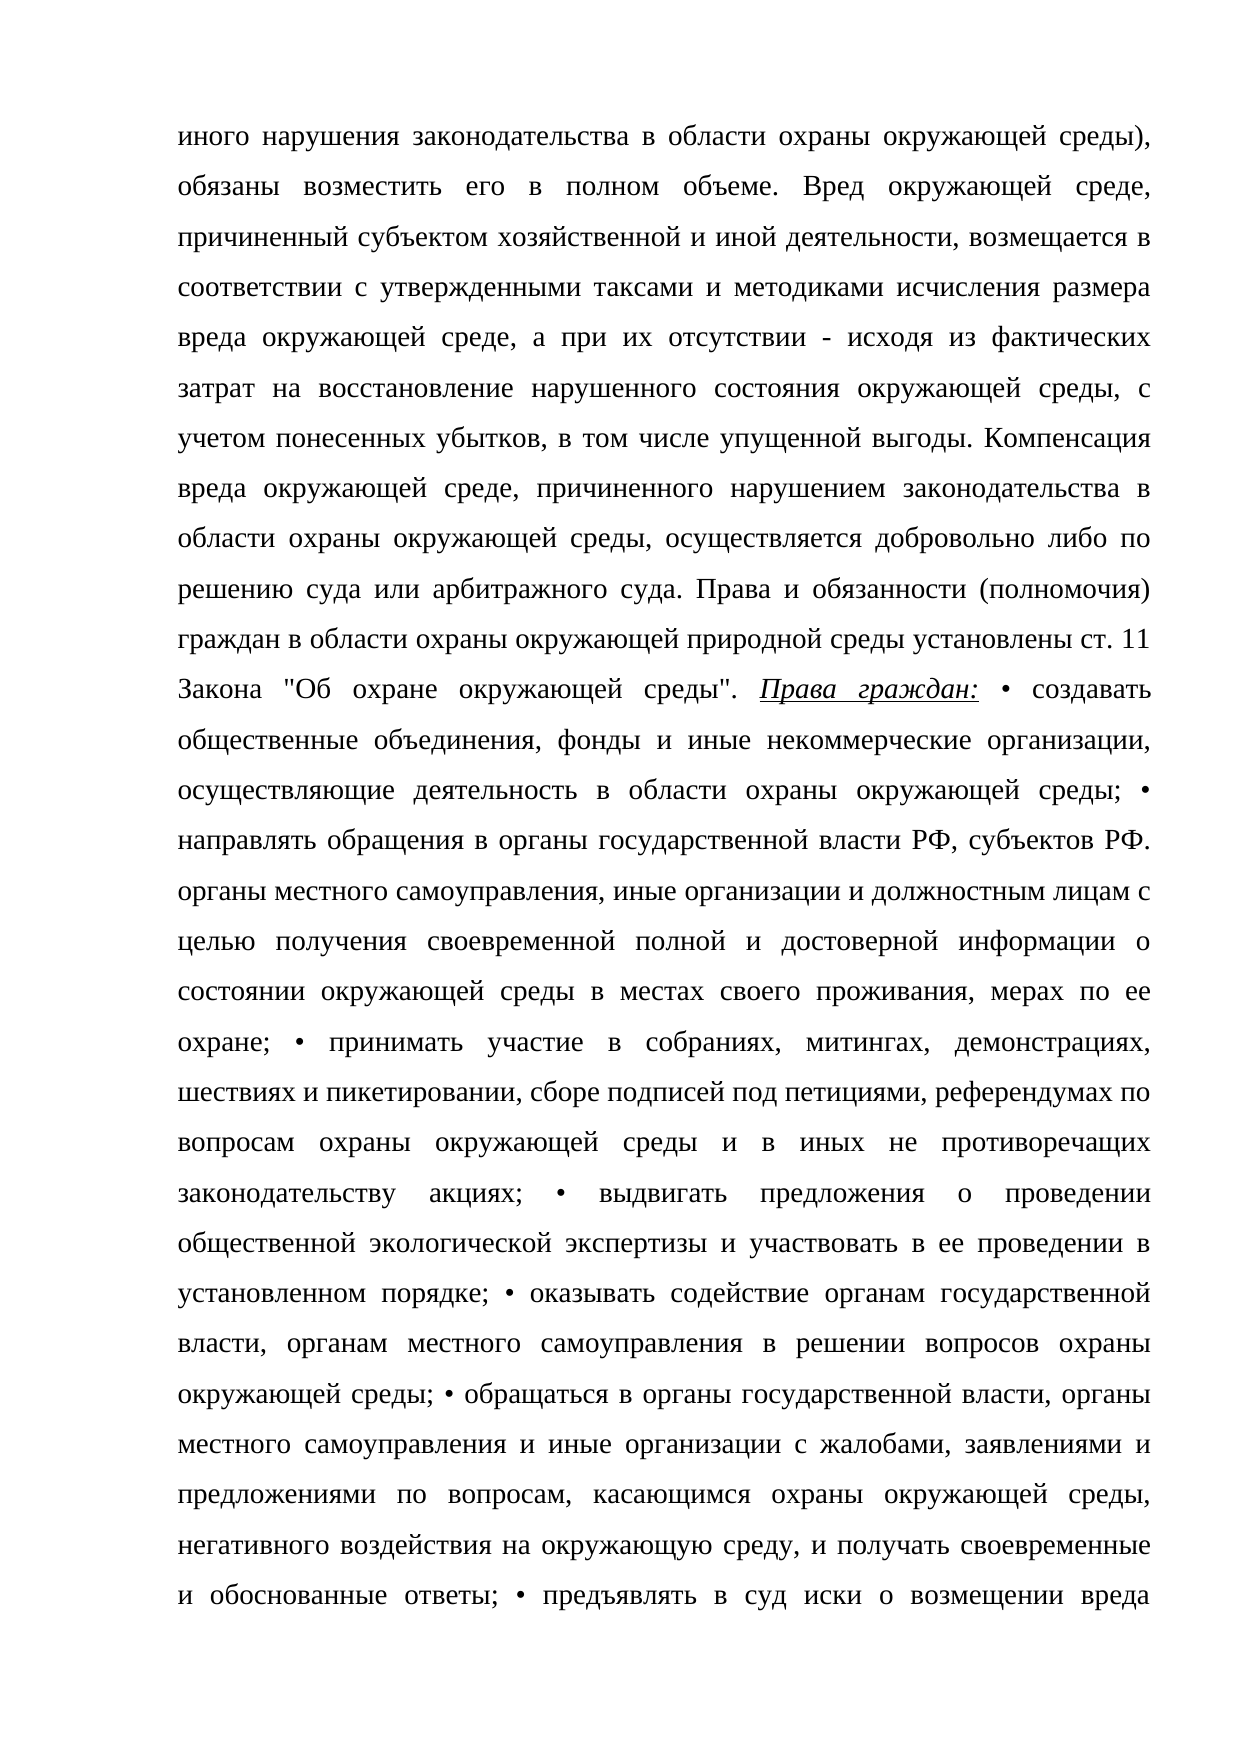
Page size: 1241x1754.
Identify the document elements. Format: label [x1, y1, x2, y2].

text [177, 118, 1152, 1611]
